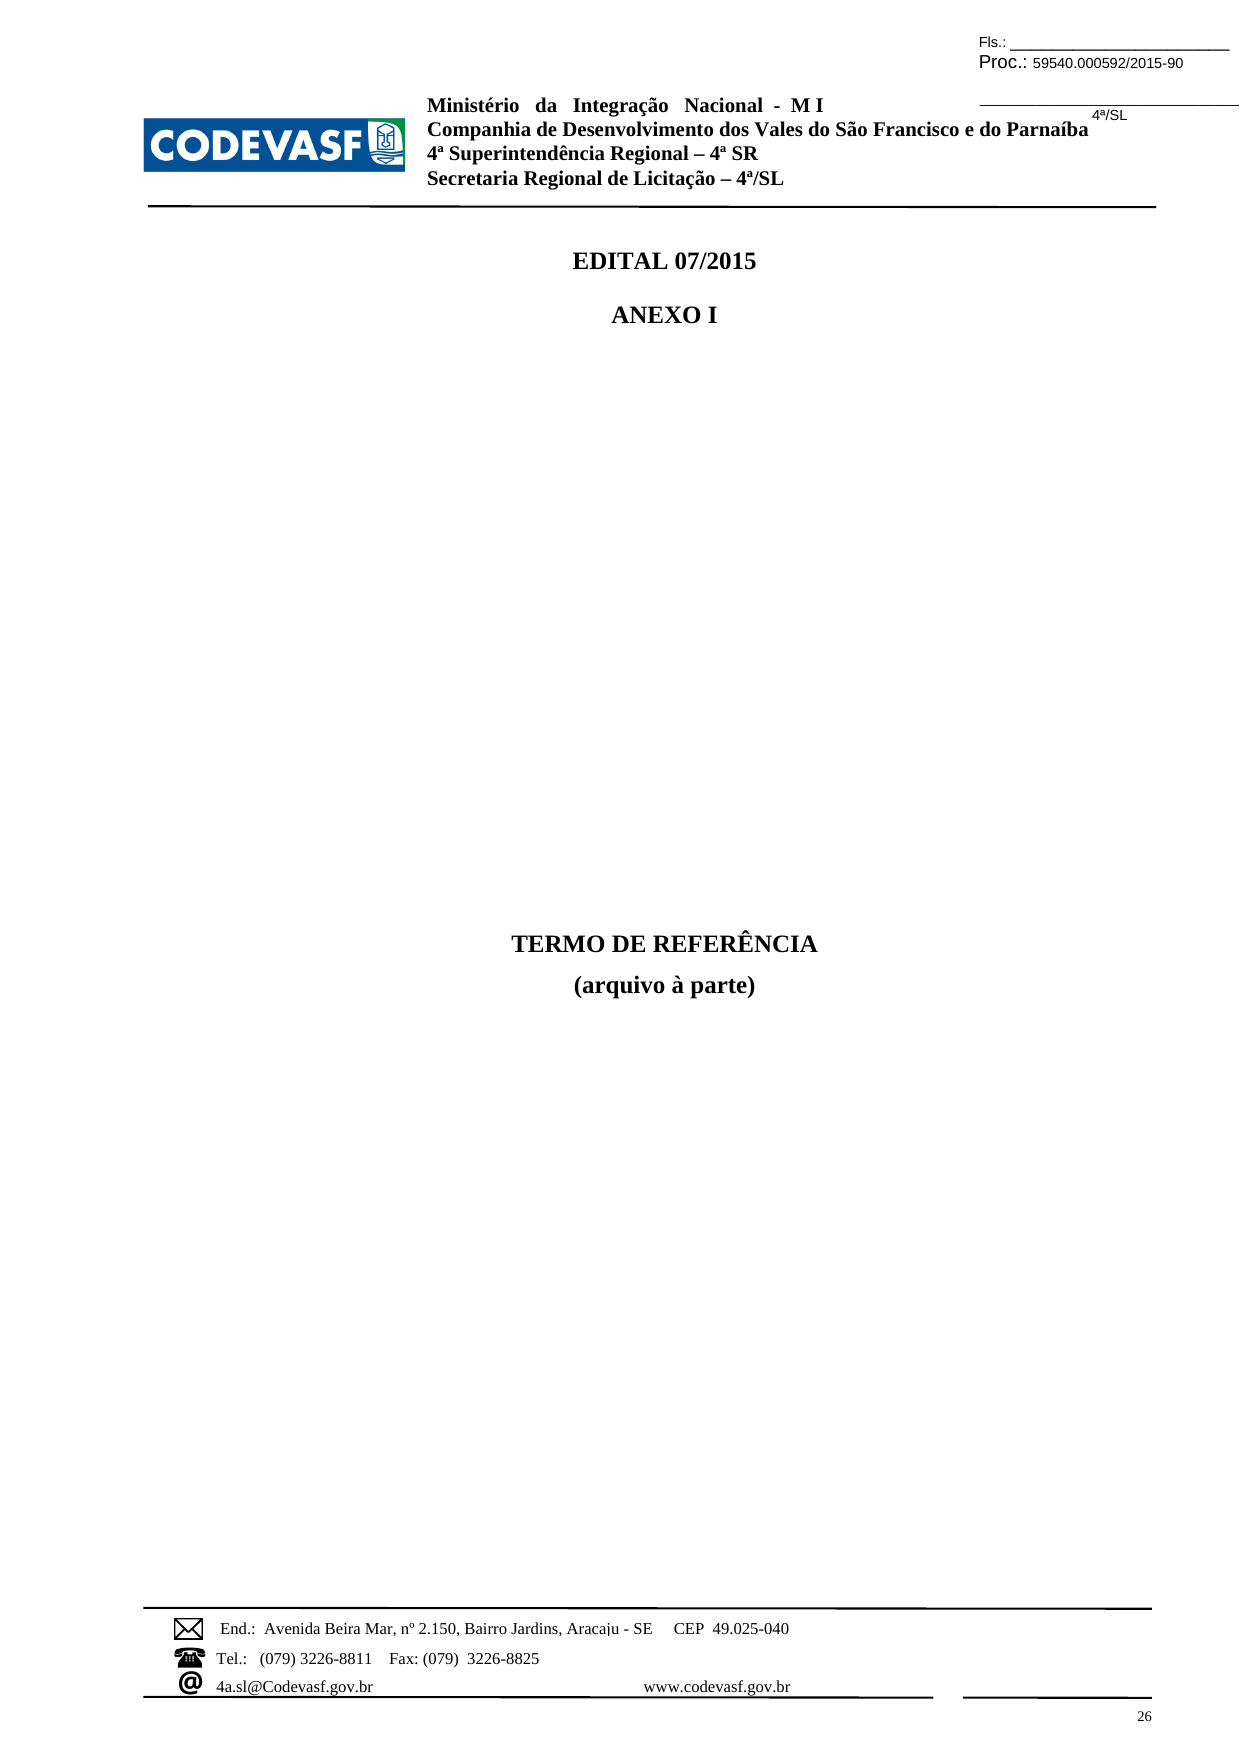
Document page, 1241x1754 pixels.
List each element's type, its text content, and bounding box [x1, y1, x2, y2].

text EDITAL 07/2015 [177, 246, 1152, 275]
text (arquivo à parte) [177, 970, 1152, 999]
text ANEXO I [177, 300, 1152, 329]
text TERMO DE REFERÊNCIA [177, 929, 1152, 958]
picture [143, 118, 406, 172]
